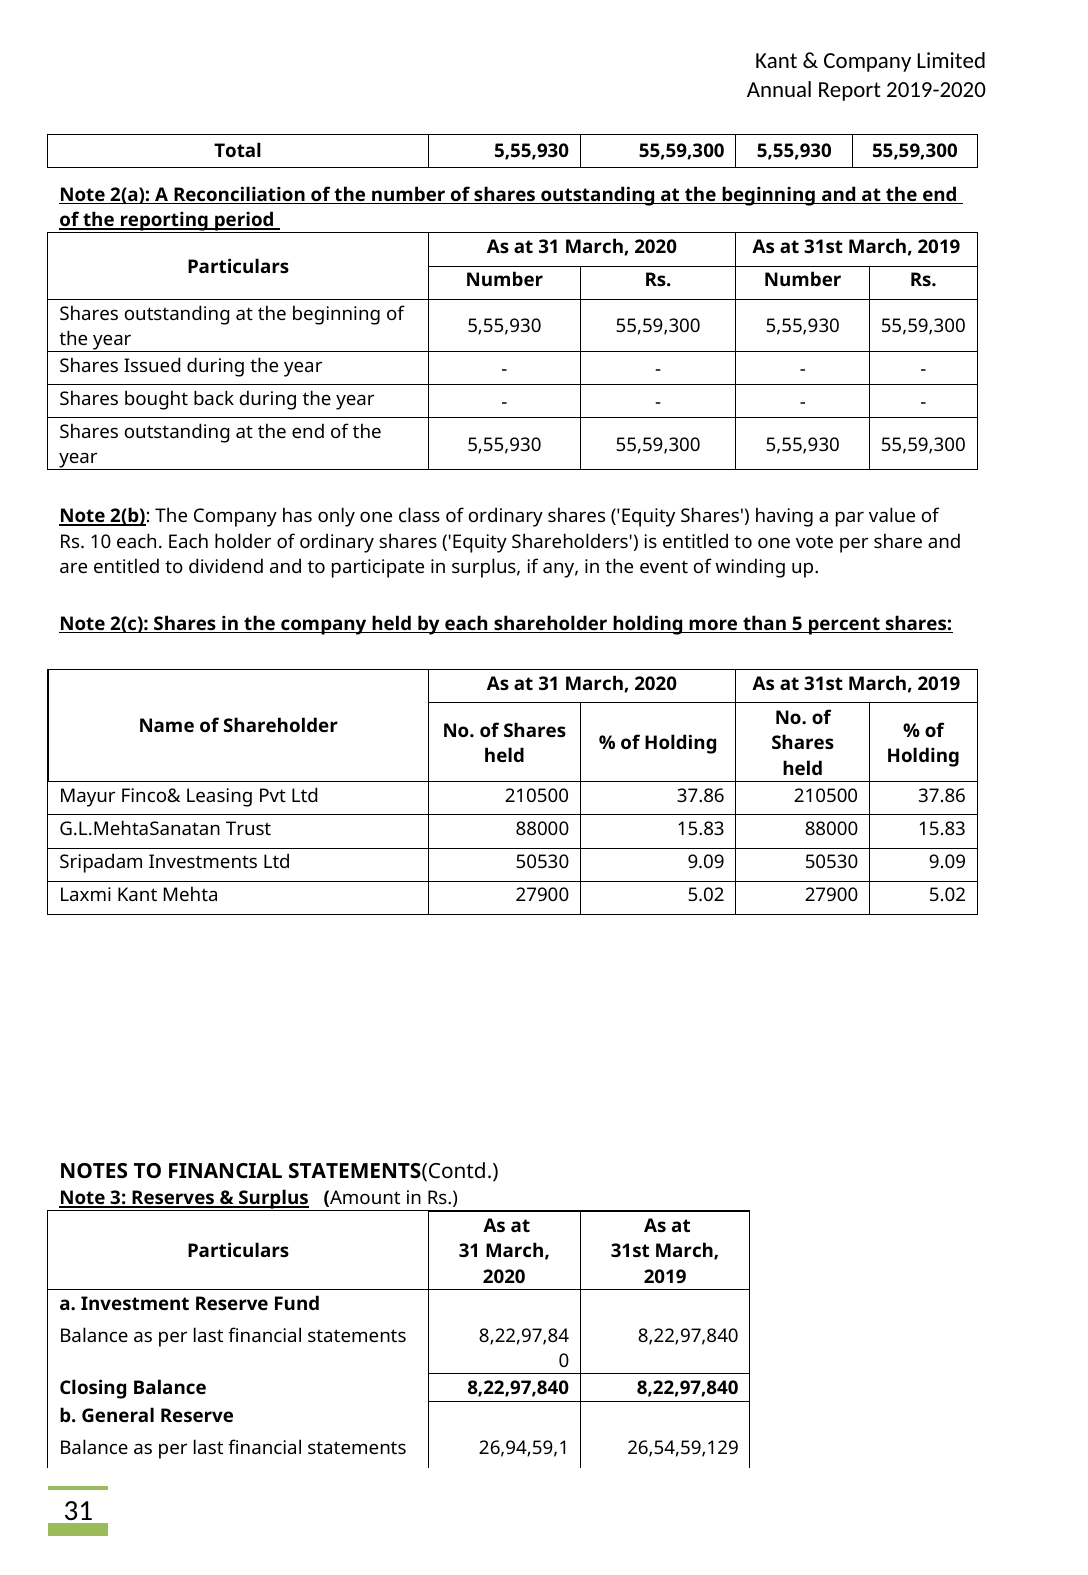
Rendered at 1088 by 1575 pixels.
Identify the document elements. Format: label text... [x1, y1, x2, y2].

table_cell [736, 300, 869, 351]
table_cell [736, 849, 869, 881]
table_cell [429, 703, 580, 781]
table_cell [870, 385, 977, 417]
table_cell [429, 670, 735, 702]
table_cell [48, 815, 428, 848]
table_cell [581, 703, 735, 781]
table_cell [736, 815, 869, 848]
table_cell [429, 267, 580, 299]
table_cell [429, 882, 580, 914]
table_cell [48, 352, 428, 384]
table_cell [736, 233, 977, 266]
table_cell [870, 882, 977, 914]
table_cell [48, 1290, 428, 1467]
table_cell 5,55,930 [429, 135, 580, 167]
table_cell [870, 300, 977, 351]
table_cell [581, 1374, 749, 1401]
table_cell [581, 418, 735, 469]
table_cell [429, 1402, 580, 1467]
table_cell 5,55,930 [736, 135, 852, 167]
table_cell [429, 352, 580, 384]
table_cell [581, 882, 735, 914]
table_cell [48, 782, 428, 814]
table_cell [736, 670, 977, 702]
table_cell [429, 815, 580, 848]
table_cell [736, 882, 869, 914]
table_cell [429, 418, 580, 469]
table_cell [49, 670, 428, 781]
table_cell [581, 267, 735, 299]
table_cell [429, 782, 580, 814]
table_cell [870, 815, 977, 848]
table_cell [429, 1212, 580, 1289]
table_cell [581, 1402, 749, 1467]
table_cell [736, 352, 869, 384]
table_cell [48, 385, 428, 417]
table_cell Total [48, 135, 428, 167]
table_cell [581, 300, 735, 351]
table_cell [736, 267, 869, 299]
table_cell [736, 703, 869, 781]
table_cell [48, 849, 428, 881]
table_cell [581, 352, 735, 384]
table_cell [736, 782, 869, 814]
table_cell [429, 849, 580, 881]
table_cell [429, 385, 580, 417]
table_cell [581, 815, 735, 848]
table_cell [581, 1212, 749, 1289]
table_cell 55,59,300 [581, 135, 735, 167]
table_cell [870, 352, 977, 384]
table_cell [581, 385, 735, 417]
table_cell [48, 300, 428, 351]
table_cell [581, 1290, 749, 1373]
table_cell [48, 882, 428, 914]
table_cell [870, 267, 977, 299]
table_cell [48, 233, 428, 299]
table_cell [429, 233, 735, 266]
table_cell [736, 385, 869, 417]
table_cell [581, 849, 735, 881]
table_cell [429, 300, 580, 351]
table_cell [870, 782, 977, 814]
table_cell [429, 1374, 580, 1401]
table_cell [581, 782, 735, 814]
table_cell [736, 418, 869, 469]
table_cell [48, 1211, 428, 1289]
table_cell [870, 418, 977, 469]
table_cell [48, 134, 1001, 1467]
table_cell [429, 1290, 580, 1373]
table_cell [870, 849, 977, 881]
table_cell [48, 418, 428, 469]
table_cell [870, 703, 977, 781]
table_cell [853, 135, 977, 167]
